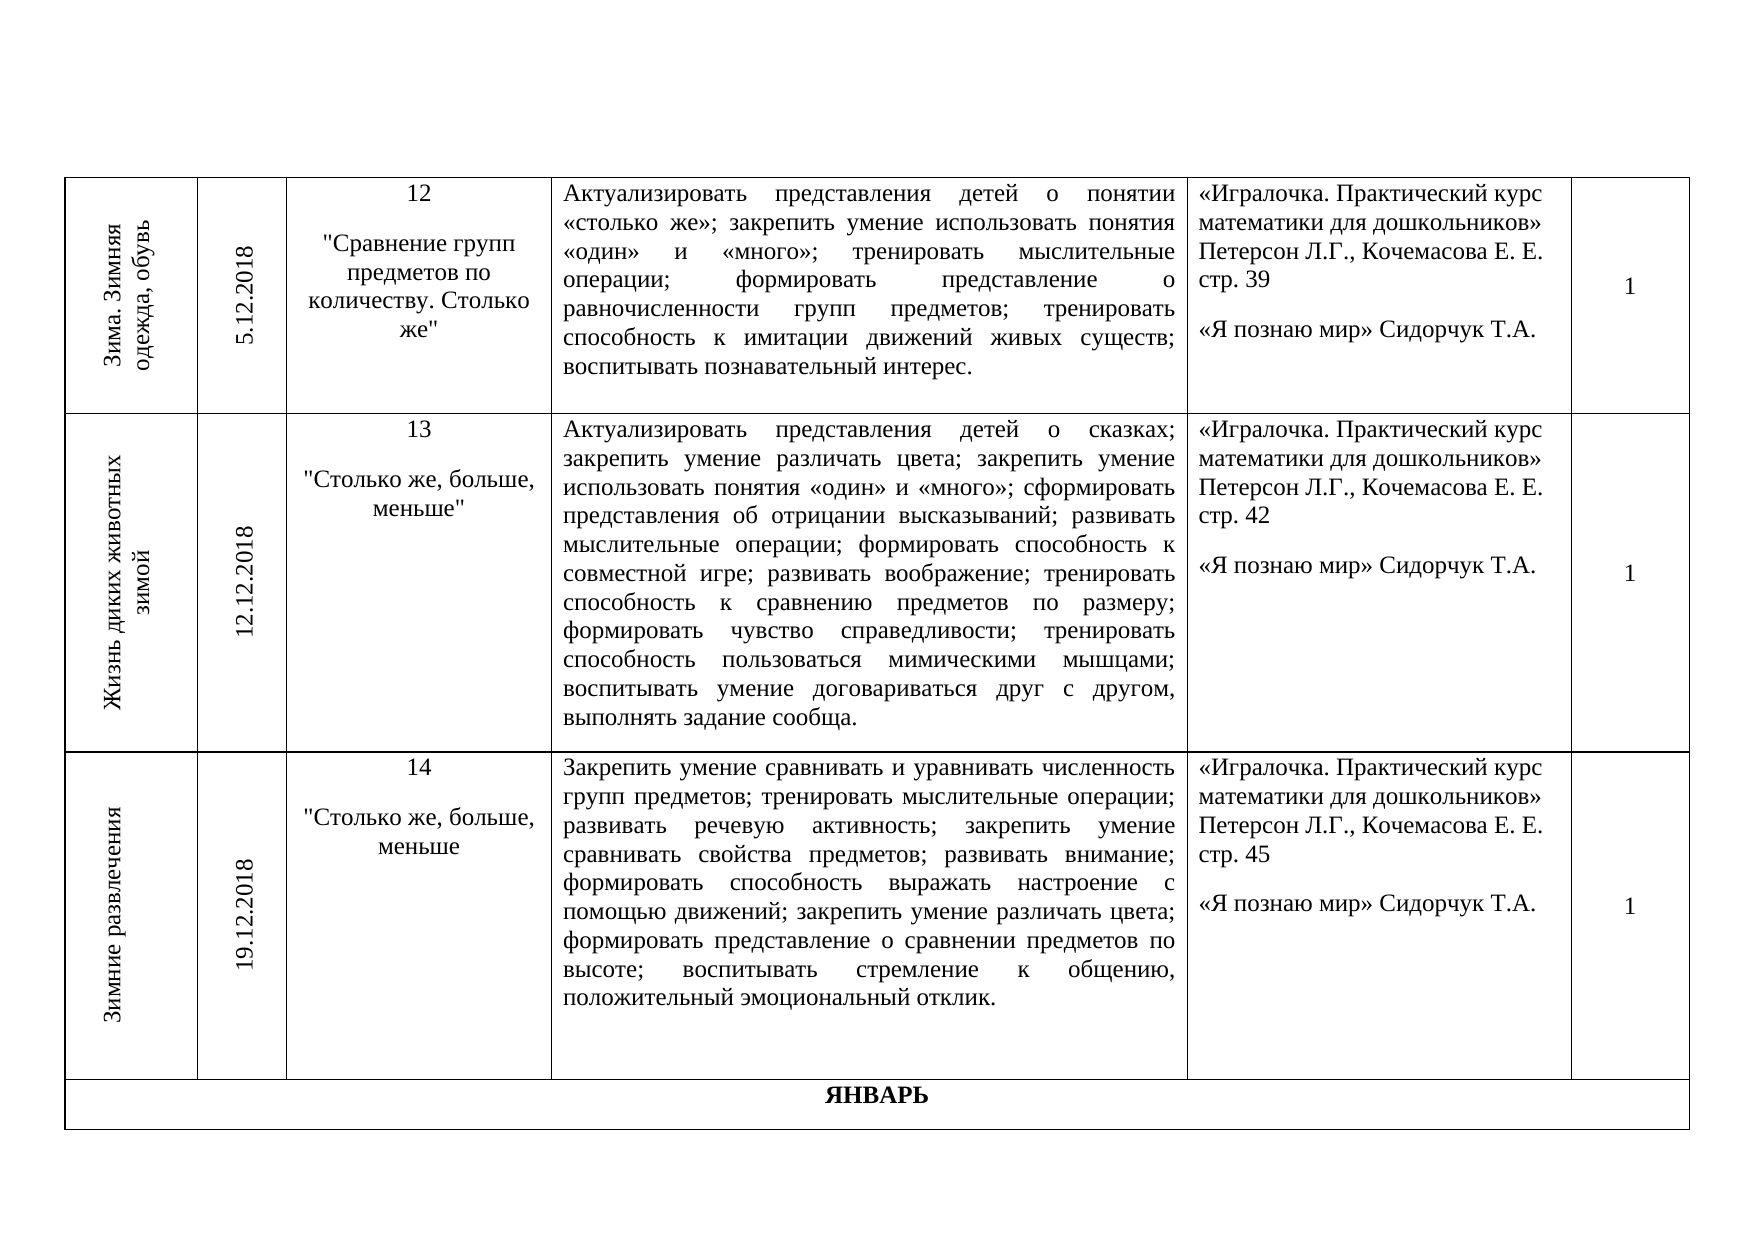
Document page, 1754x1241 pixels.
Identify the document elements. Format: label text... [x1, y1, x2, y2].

table_cell 5.12.2018 [198, 178, 286, 413]
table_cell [1188, 753, 1571, 1079]
table_cell 1 [1572, 753, 1689, 1079]
table_cell 13 "Столько же, больше, меньше" [287, 414, 551, 751]
table_cell Жизнь диких животных зимой [66, 414, 197, 751]
table_cell Актуализировать представления детей о сказках; закрепить умение различать цвета; закрепить умение использовать понятия «один» и «много»; сформировать представления об отрицании высказываний; развивать мыслительные операции; формировать способность к совместной игре; развивать воображение; тренировать способность к сравнению предметов по размеру; формировать чувство справедливости; тренировать способность пользоваться мимическими мышцами; воспитывать умение договариваться друг с другом, выполнять задание сообща. [552, 414, 1187, 751]
table_cell 14 "Столько же, больше, меньше [287, 753, 551, 1079]
table_cell 1 [1572, 414, 1689, 751]
table_cell Актуализировать представления детей о понятии «столько же»; закрепить умение использовать понятия «один» и «много»; тренировать мыслительные операции; формировать представление о равночисленности групп предметов; тренировать способность к имитации движений живых существ; воспитывать познавательный интерес. [552, 178, 1187, 413]
table_cell «Игралочка. Практический курс математики для дошкольников» Петерсон Л.Г., Кочемасова Е. Е. стр. 42 «Я познаю мир» Сидорчук Т.А. [1188, 414, 1571, 751]
table_cell 1 [1572, 178, 1689, 413]
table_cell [552, 753, 1187, 1079]
table_cell 12 "Сравнение групп предметов по количеству. Столько же" [287, 178, 551, 413]
table_cell 19.12.2018 [198, 753, 286, 1079]
table_cell Зимние развлечения [66, 753, 197, 1079]
table_cell ЯНВАРЬ [66, 1080, 1689, 1129]
table_cell «Игралочка. Практический курс математики для дошкольников» Петерсон Л.Г., Кочемасова Е. Е. стр. 39 «Я познаю мир» Сидорчук Т.А. [1188, 178, 1571, 413]
table_cell Зима. Зимняя одежда, обувь [66, 178, 197, 413]
table_cell 12.12.2018 [198, 414, 286, 751]
